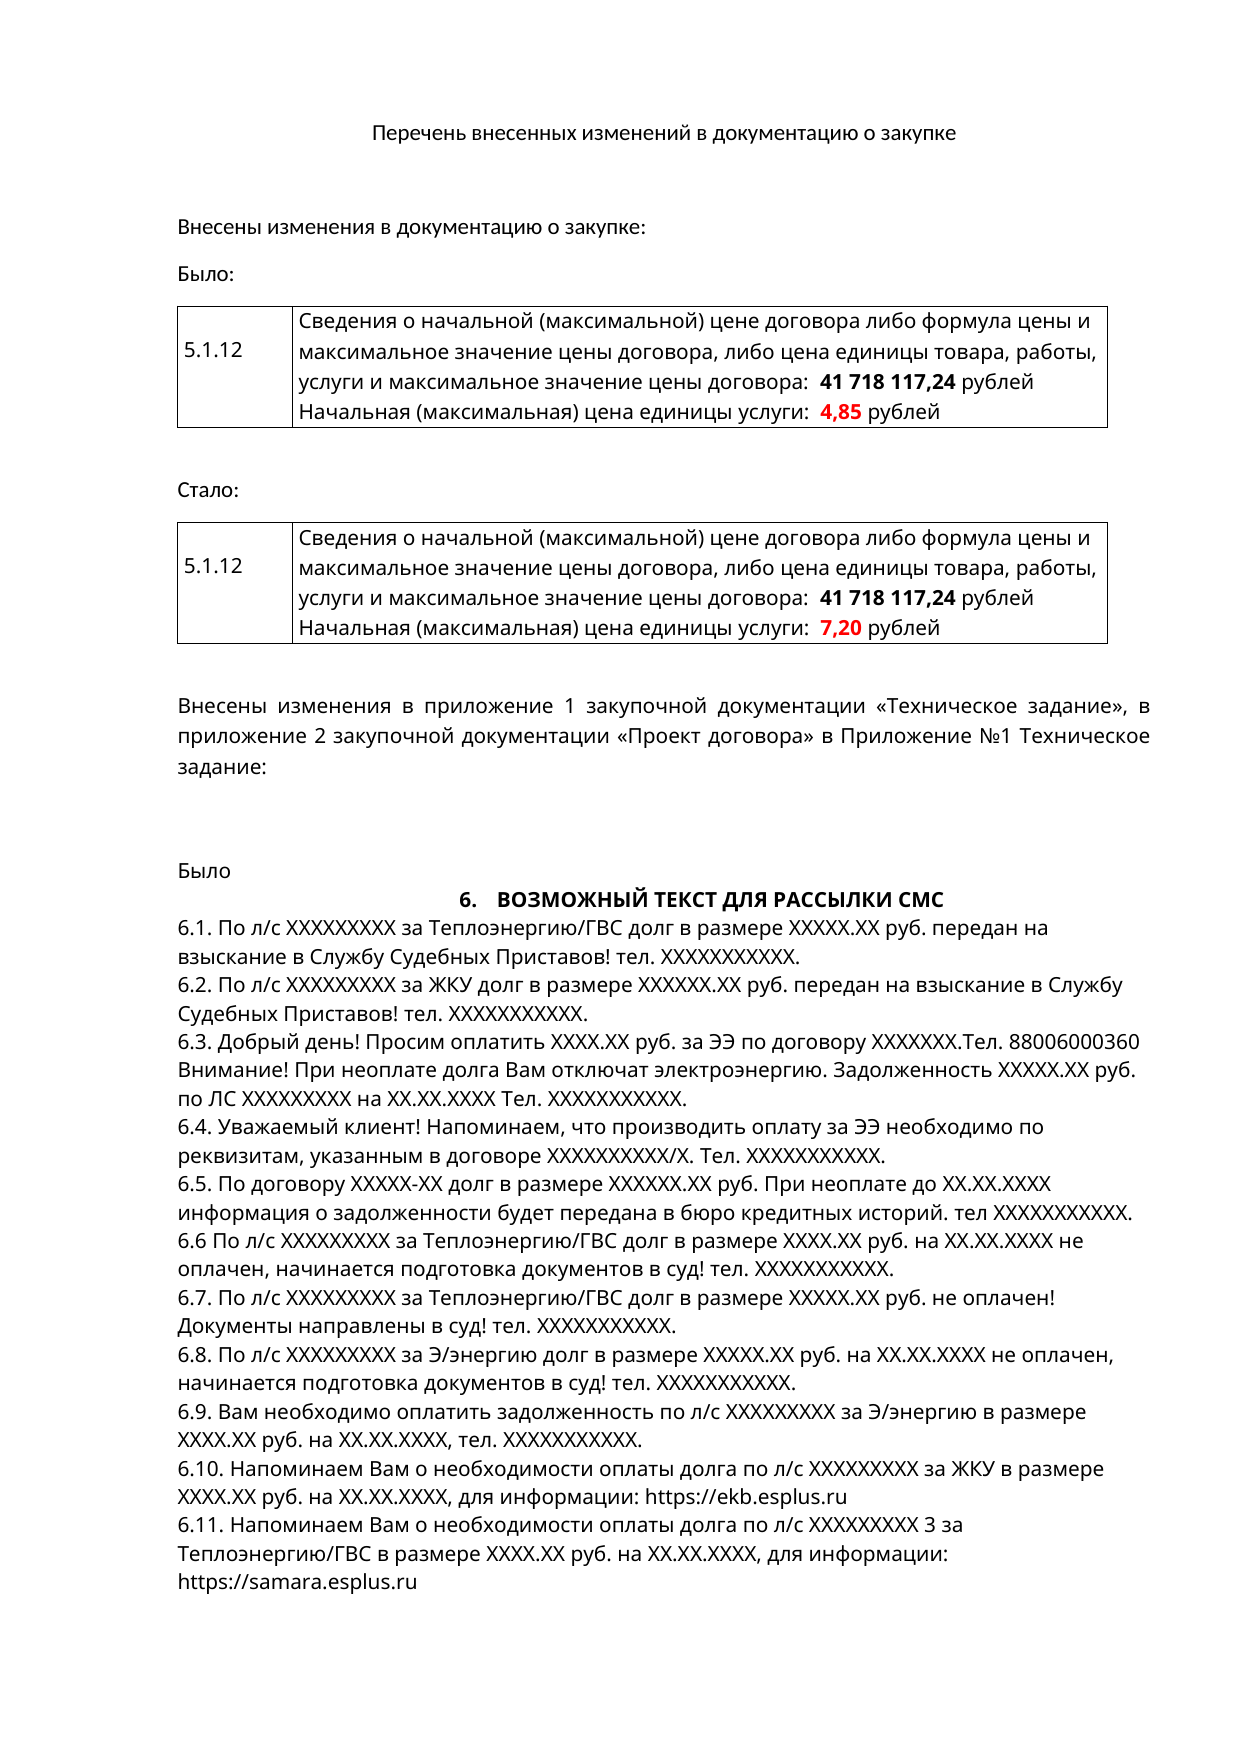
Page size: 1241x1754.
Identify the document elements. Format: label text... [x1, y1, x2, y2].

text 6.7. По л/с ХХХХХХХХХ за Теплоэнергию/ГВС долг в размере ХХХХХ.ХХ руб. не оплачен! Документы направлены в суд! тел. ХХХХХХХХХХХ. [177, 1283, 1152, 1340]
table_header Сведения о начальной (максимальной) цене договора либо формула цены и максимальное значение цены договора, либо цена единицы товара, работы, услуги и максимальное значение цены договора: 41 718 117,24 рублей Начальная (максимальная) цена единицы услуги: 7,20 рублей [293, 523, 1107, 643]
text 6.11. Напоминаем Вам о необходимости оплаты долга по л/с ХХХХХХХХХ 3 за Теплоэнергию/ГВС в размере ХХХХ.ХХ руб. на ХХ.ХХ.ХХХХ, для информации: https://samara.esplus.ru [177, 1511, 1152, 1596]
text 6.8. По л/с ХХХХХХХХХ за Э/энергию долг в размере ХХХХХ.ХХ руб. на ХХ.ХХ.ХХХХ не оплачен, начинается подготовка документов в суд! тел. ХХХХХХХХХХХ. [177, 1340, 1152, 1397]
table_header Сведения о начальной (максимальной) цене договора либо формула цены и максимальное значение цены договора, либо цена единицы товара, работы, услуги и максимальное значение цены договора: 41 718 117,24 рублей Начальная (максимальная) цена единицы услуги: 4,85 рублей [293, 307, 1107, 427]
table_header 5.1.12 [178, 307, 292, 427]
text Было [177, 856, 1152, 885]
text 6.5. По договору ХХХХХ-ХХ долг в размере ХХХХХХ.ХХ руб. При неоплате до ХХ.ХХ.ХХХХ информация о задолженности будет передана в бюро кредитных историй. тел ХХХХХХХХХХХ. [177, 1169, 1152, 1226]
text Внесены изменения в приложение 1 закупочной документации «Техническое задание», в приложение 2 закупочной документации «Проект договора» в Приложение №1 Техническое задание: [177, 691, 1152, 781]
text 6.3. Добрый день! Просим оплатить ХХХХ.ХХ руб. за ЭЭ по договору ХХХХХХХ.Тел. 88006000360 Внимание! При неоплате долга Вам отключат электроэнергию. Задолженность ХХХХХ.ХХ руб. по ЛС ХХХХХХХХХ на ХХ.ХХ.ХХХХ Тел. ХХХХХХХХХХХ. [177, 1027, 1152, 1112]
text 6.4. Уважаемый клиент! Напоминаем, что производить оплату за ЭЭ необходимо по реквизитам, указанным в договоре ХХХХХХХХХХ/Х. Тел. ХХХХХХХХХХХ. [177, 1112, 1152, 1169]
text Было: [177, 259, 1152, 287]
list ВОЗМОЖНЫЙ ТЕКСТ ДЛЯ РАССЫЛКИ СМС [252, 885, 1152, 913]
table_header 5.1.12 [178, 523, 292, 643]
text 6.10. Напоминаем Вам о необходимости оплаты долга по л/с ХХХХХХХХХ за ЖКУ в размере ХХХХ.ХХ руб. на ХХ.ХХ.ХХХХ, для информации: https://ekb.esplus.ru [177, 1454, 1152, 1511]
text 6.1. По л/с ХХХХХХХХХ за Теплоэнергию/ГВС долг в размере ХХХХХ.ХХ руб. передан на взыскание в Службу Судебных Приставов! тел. ХХХХХХХХХХХ. [177, 913, 1152, 970]
text 6.9. Вам необходимо оплатить задолженность по л/с ХХХХХХХХХ за Э/энергию в размере ХХХХ.ХХ руб. на ХХ.ХХ.ХХХХ, тел. ХХХХХХХХХХХ. [177, 1397, 1152, 1454]
text Стало: [177, 475, 1152, 503]
text Перечень внесенных изменений в документацию о закупке [177, 118, 1152, 146]
text Внесены изменения в документацию о закупке: [177, 212, 1152, 240]
text 6.6 По л/с ХХХХХХХХХ за Теплоэнергию/ГВС долг в размере ХХХХ.ХХ руб. на ХХ.ХХ.ХХХХ не оплачен, начинается подготовка документов в суд! тел. ХХХХХХХХХХХ. [177, 1226, 1152, 1283]
text 6.2. По л/с ХХХХХХХХХ за ЖКУ долг в размере ХХХХХХ.ХХ руб. передан на взыскание в Службу Судебных Приставов! тел. ХХХХХХХХХХХ. [177, 970, 1152, 1027]
